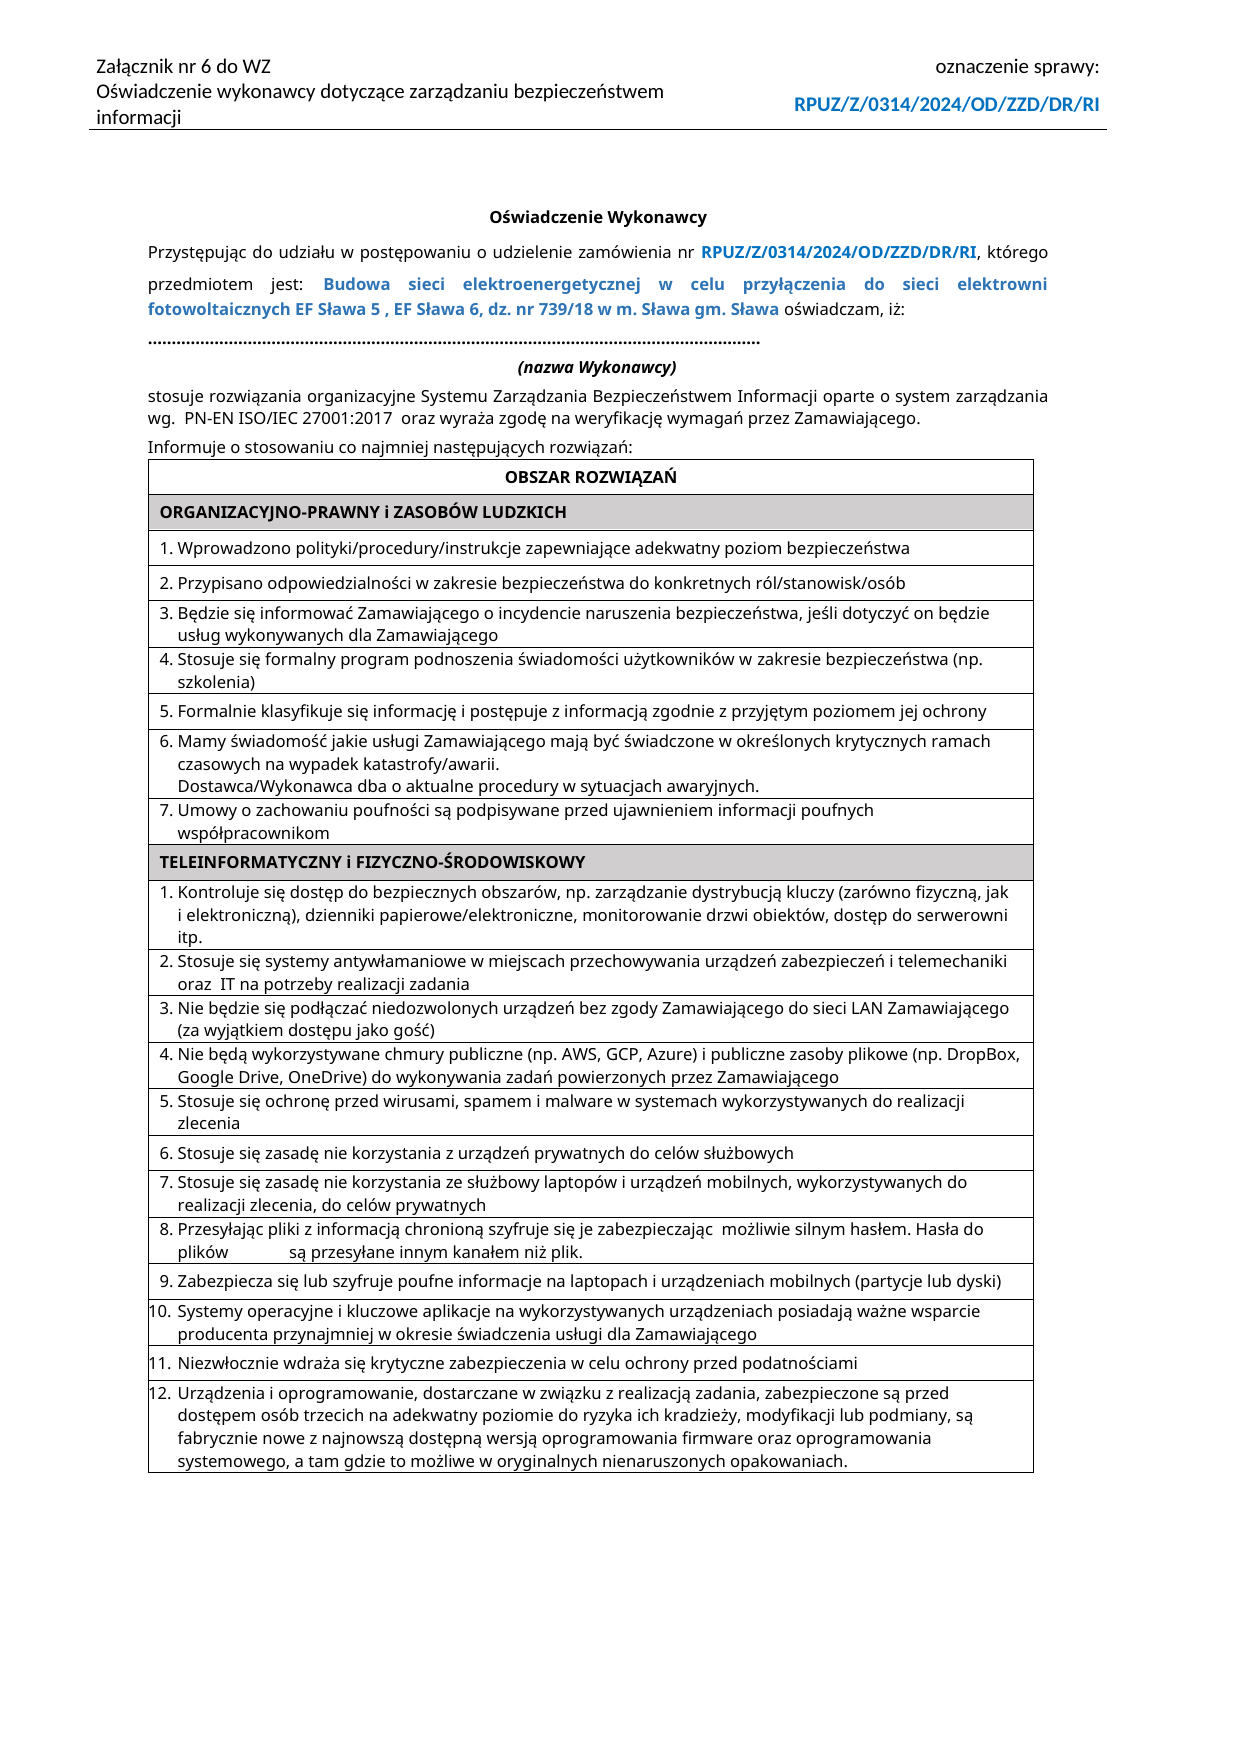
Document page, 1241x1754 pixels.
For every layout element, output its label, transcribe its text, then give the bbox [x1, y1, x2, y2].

table_cell Będzie się informować Zamawiającego o incydencie naruszenia bezpieczeństwa, jeśli dotyczyć on będzie usług wykonywanych dla Zamawiającego [149, 601, 1033, 647]
table_cell ORGANIZACYJNO-PRAWNY i ZASOBÓW LUDZKICH [149, 495, 1033, 529]
table_cell Stosuje się systemy antywłamaniowe w miejscach przechowywania urządzeń zabezpieczeń i telemechaniki oraz IT na potrzeby realizacji zadania [149, 950, 1033, 995]
table_cell Stosuje się zasadę nie korzystania z urządzeń prywatnych do celów służbowych [149, 1136, 1033, 1170]
text (nazwa Wykonawcy) [148, 355, 1048, 378]
table_cell Mamy świadomość jakie usługi Zamawiającego mają być świadczone w określonych krytycznych ramach czasowych na wypadek katastrofy/awarii. Dostawca/Wykonawca dba o aktualne procedury w sytuacjach awaryjnych. [149, 730, 1033, 798]
table_cell Stosuje się ochronę przed wirusami, spamem i malware w systemach wykorzystywanych do realizacji zlecenia [149, 1089, 1033, 1135]
text Przystępując do udziału w postępowaniu o udzielenie zamówienia nr RPUZ/Z/0314/2024/OD/ZZD/DR/RI, którego przedmiotem jest: Budowa sieci elektroenergetycznej w celu przyłączenia do sieci elektrowni fotowoltaicznych EF Sława 5 , EF Sława 6, dz. nr 739/18 w m. Sława gm. Sława oświadczam, iż: [148, 241, 1048, 320]
table_cell Przesyłając pliki z informacją chronioną szyfruje się je zabezpieczając możliwie silnym hasłem. Hasła do plików są przesyłane innym kanałem niż plik. [149, 1218, 1033, 1263]
table_cell Stosuje się formalny program podnoszenia świadomości użytkowników w zakresie bezpieczeństwa (np. szkolenia) [149, 648, 1033, 693]
table_cell Niezwłocznie wdraża się krytyczne zabezpieczenia w celu ochrony przed podatnościami [149, 1346, 1033, 1380]
table_cell Nie będzie się podłączać niedozwolonych urządzeń bez zgody Zamawiającego do sieci LAN Zamawiającego (za wyjątkiem dostępu jako gość) [149, 996, 1033, 1042]
table_cell Systemy operacyjne i kluczowe aplikacje na wykorzystywanych urządzeniach posiadają ważne wsparcie producenta przynajmniej w okresie świadczenia usługi dla Zamawiającego [149, 1300, 1033, 1345]
table_cell TELEINFORMATYCZNY i FIZYCZNO-ŚRODOWISKOWY [149, 845, 1033, 880]
text Informuje o stosowaniu co najmniej następujących rozwiązań: [148, 436, 1048, 459]
table_cell Kontroluje się dostęp do bezpiecznych obszarów, np. zarządzanie dystrybucją kluczy (zarówno fizyczną, jak i elektroniczną), dzienniki papierowe/elektroniczne, monitorowanie drzwi obiektów, dostęp do serwerowni itp. [149, 881, 1033, 949]
text ………………………………………………………………………………………………………………… [148, 326, 1048, 349]
table_cell Nie będą wykorzystywane chmury publiczne (np. AWS, GCP, Azure) i publiczne zasoby plikowe (np. DropBox, Google Drive, OneDrive) do wykonywania zadań powierzonych przez Zamawiającego [149, 1043, 1033, 1088]
table_cell Zabezpiecza się lub szyfruje poufne informacje na laptopach i urządzeniach mobilnych (partycje lub dyski) [149, 1264, 1033, 1298]
table_cell Umowy o zachowaniu poufności są podpisywane przed ujawnieniem informacji poufnych współpracownikom [149, 799, 1033, 844]
table_cell Przypisano odpowiedzialności w zakresie bezpieczeństwa do konkretnych ról/stanowisk/osób [149, 566, 1033, 600]
text Oświadczenie Wykonawcy [148, 205, 1048, 228]
table_cell Formalnie klasyfikuje się informację i postępuje z informacją zgodnie z przyjętym poziomem jej ochrony [149, 694, 1033, 729]
text stosuje rozwiązania organizacyjne Systemu Zarządzania Bezpieczeństwem Informacji oparte o system zarządzania wg. PN-EN ISO/IEC 27001:2017 oraz wyraża zgodę na weryfikację wymagań przez Zamawiającego. [148, 384, 1048, 430]
table_cell Stosuje się zasadę nie korzystania ze służbowy laptopów i urządzeń mobilnych, wykorzystywanych do realizacji zlecenia, do celów prywatnych [149, 1171, 1033, 1217]
table_cell Urządzenia i oprogramowanie, dostarczane w związku z realizacją zadania, zabezpieczone są przed dostępem osób trzecich na adekwatny poziomie do ryzyka ich kradzieży, modyfikacji lub podmiany, są fabrycznie nowe z najnowszą dostępną wersją oprogramowania firmware oraz oprogramowania systemowego, a tam gdzie to możliwe w oryginalnych nienaruszonych opakowaniach. [149, 1381, 1033, 1472]
table_header OBSZAR ROZWIĄZAŃ [149, 460, 1033, 494]
table_cell Wprowadzono polityki/procedury/instrukcje zapewniające adekwatny poziom bezpieczeństwa [149, 531, 1033, 565]
